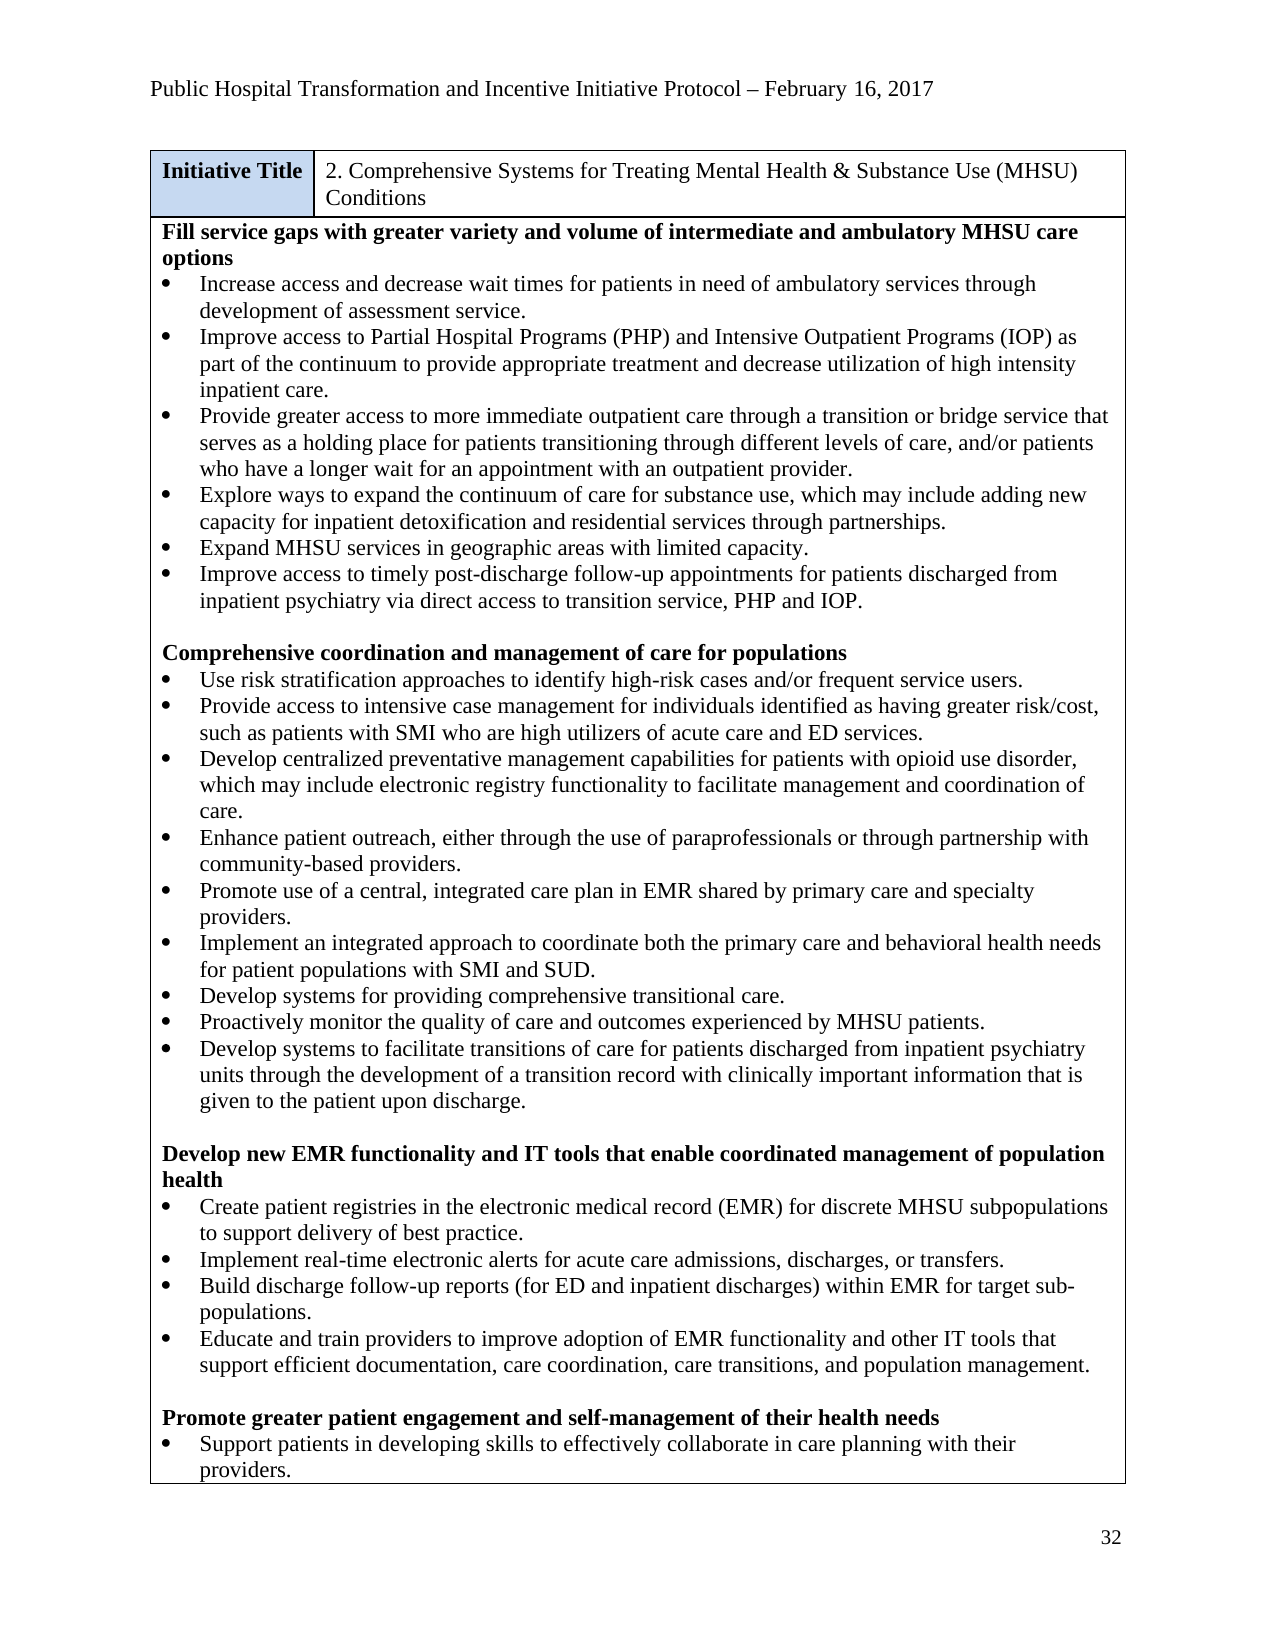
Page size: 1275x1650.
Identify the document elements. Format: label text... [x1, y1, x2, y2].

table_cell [151, 218, 1125, 1483]
table_header 2. Comprehensive Systems for Treating Mental Health & Substance Use (MHSU) Conditions [315, 151, 1125, 216]
table_header Initiative Title [151, 151, 313, 216]
